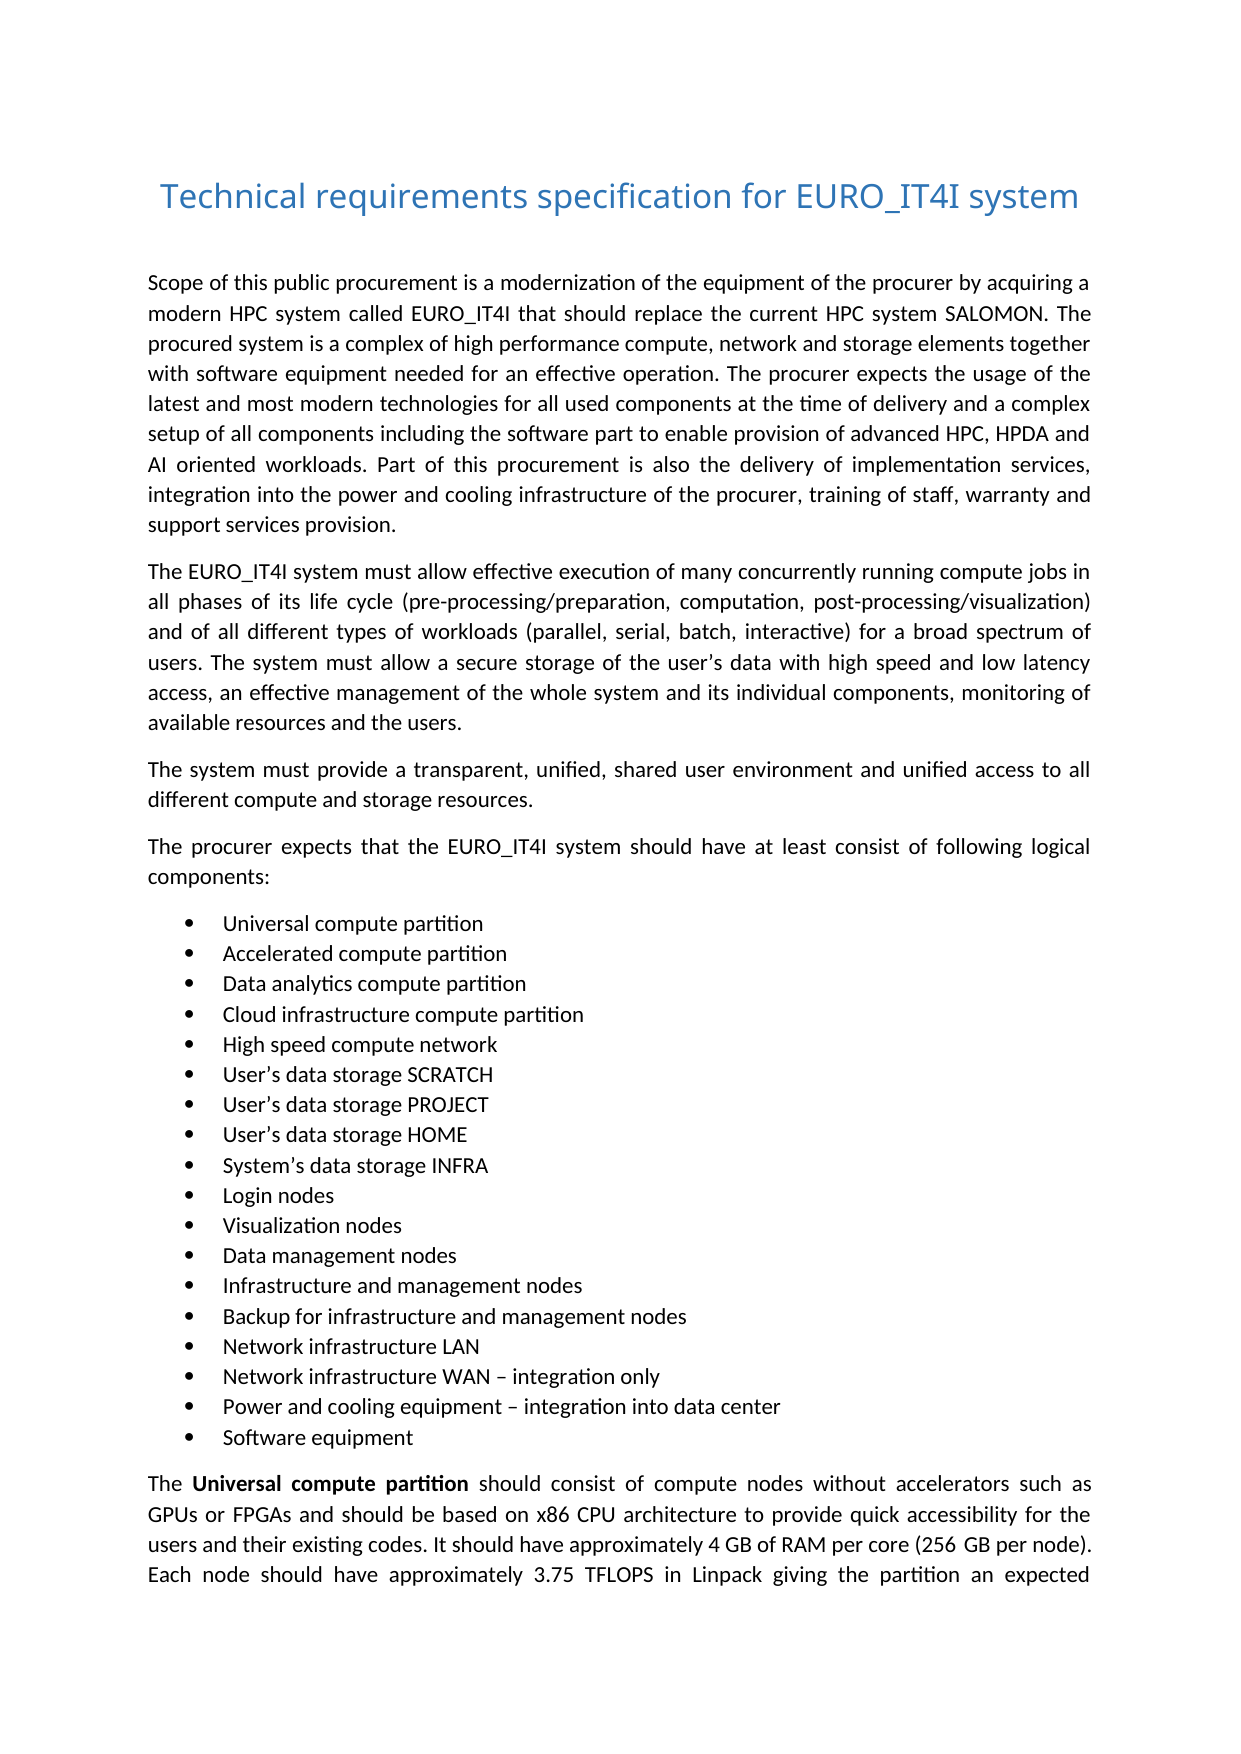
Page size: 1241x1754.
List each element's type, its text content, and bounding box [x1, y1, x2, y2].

list Network infrastructure LAN [185, 1332, 1093, 1360]
list User’s data storage SCRATCH [185, 1060, 1093, 1088]
list Power and cooling equipment – integration into data center [185, 1392, 1093, 1420]
list Data management nodes [185, 1241, 1093, 1269]
list Backup for infrastructure and management nodes [185, 1302, 1093, 1330]
list Universal compute partition [185, 909, 1093, 937]
list Accelerated compute partition [185, 939, 1093, 967]
text Scope of this public procurement is a modernization of the equipment of the procurer by acquiring a modern HPC system called EURO_IT4I that should replace the current HPC system SALOMON. The procured system is a complex of high performance compute, network and storage elements together with software equipment needed for an effective operation. The procurer expects the usage of the latest and most modern technologies for all used components at the time of delivery and a complex setup of all components including the software part to enable provision of advanced HPC, HPDA and AI oriented workloads. Part of this procurement is also the delivery of implementation services, integration into the power and cooling infrastructure of the procurer, training of staff, warranty and support services provision. [148, 268, 1093, 538]
list System’s data storage INFRA [185, 1151, 1093, 1179]
list Infrastructure and management nodes [185, 1272, 1093, 1299]
list User’s data storage PROJECT [185, 1090, 1093, 1118]
list Network infrastructure WAN – integration only [185, 1362, 1093, 1390]
text The procurer expects that the EURO_IT4I system should have at least consist of following logical components: [148, 832, 1093, 890]
list Cloud infrastructure compute partition [185, 1000, 1093, 1028]
list Login nodes [185, 1181, 1093, 1209]
list High speed compute network [185, 1030, 1093, 1058]
subtitle Technical requirements specification for EURO_IT4I system [148, 173, 1093, 218]
list User’s data storage HOME [185, 1121, 1093, 1148]
text The system must provide a transparent, unified, shared user environment and unified access to all different compute and storage resources. [148, 755, 1093, 813]
list Visualization nodes [185, 1211, 1093, 1239]
text The EURO_IT4I system must allow effective execution of many concurrently running compute jobs in all phases of its life cycle (pre-processing/preparation, computation, post-processing/visualization) and of all different types of workloads (parallel, serial, batch, interactive) for a broad spectrum of users. The system must allow a secure storage of the user’s data with high speed and low latency access, an effective management of the whole system and its individual components, monitoring of available resources and the users. [148, 557, 1093, 736]
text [148, 1469, 1093, 1588]
list Data analytics compute partition [185, 969, 1093, 997]
list Software equipment [185, 1423, 1093, 1451]
